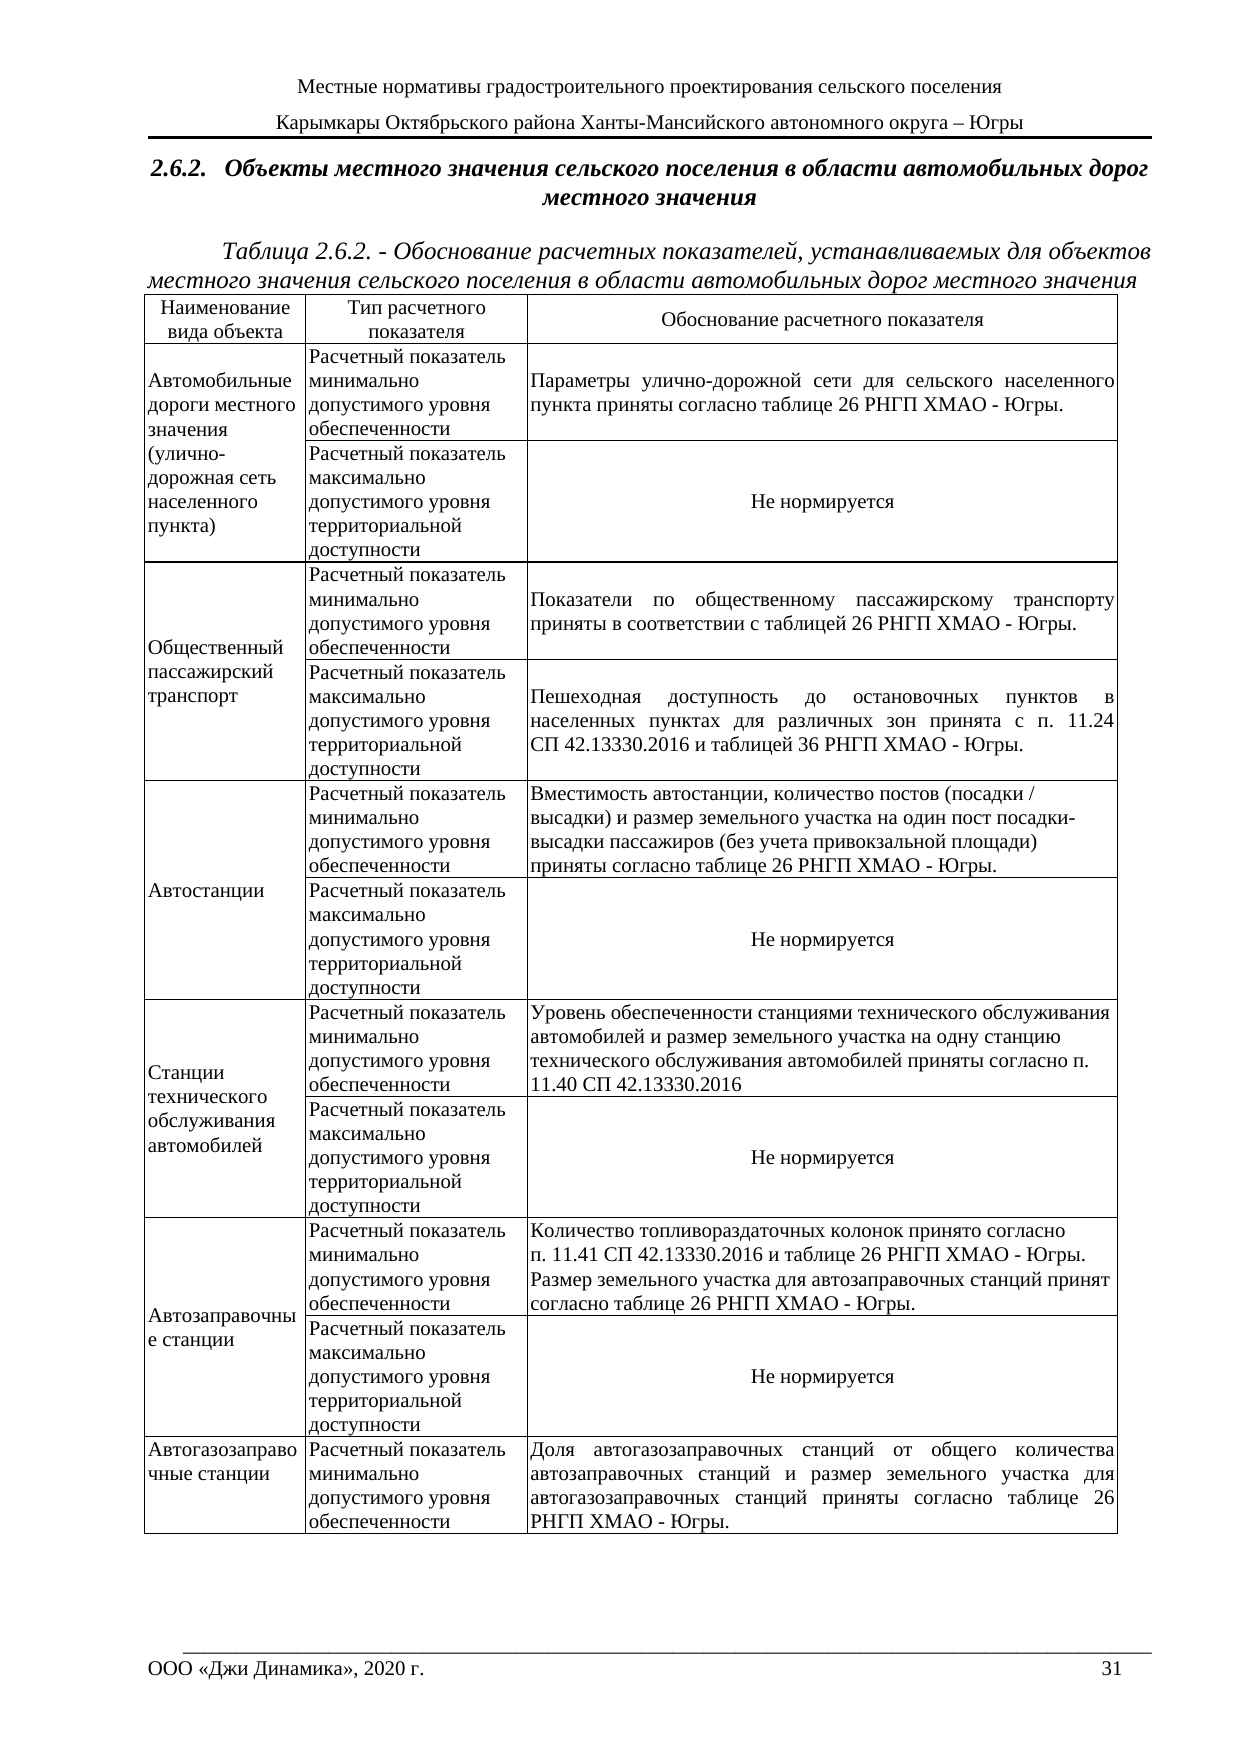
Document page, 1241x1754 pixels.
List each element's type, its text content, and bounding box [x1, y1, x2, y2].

table_cell Доля автогазозаправочных станций от общего количества автозаправочных станций и размер земельного участка для автогазозаправочных станций приняты согласно таблице 26 РНГП ХМАО - Югры. [528, 1437, 1117, 1533]
table_cell Расчетный показатель максимально допустимого уровня территориальной доступности [306, 660, 527, 780]
table_cell Параметры улично-дорожной сети для сельского населенного пункта приняты согласно таблице 26 РНГП ХМАО - Югры. [528, 344, 1117, 440]
table_cell Автогазозаправочные станции [145, 1437, 305, 1533]
table_cell Показатели по общественному пассажирскому транспорту приняты в соответствии с таблицей 26 РНГП ХМАО - Югры. [528, 563, 1117, 659]
table_cell Не нормируется [528, 1316, 1117, 1436]
table_cell Автомобильные дороги местного значения (улично-дорожная сеть населенного пункта) [145, 344, 305, 561]
table_cell Расчетный показатель минимально допустимого уровня обеспеченности [306, 1218, 527, 1314]
table_header Тип расчетного показателя [306, 295, 527, 343]
table_header Наименование вида объекта [145, 295, 305, 343]
table_cell Общественный пассажирский транспорт [145, 563, 305, 780]
table_cell Расчетный показатель минимально допустимого уровня обеспеченности [306, 563, 527, 659]
table_cell Станции технического обслуживания автомобилей [145, 1000, 305, 1217]
table_cell Расчетный показатель минимально допустимого уровня обеспеченности [306, 1437, 527, 1533]
table_cell Пешеходная доступность до остановочных пунктов в населенных пунктах для различных зон принята с п. 11.24 СП 42.13330.2016 и таблицей 36 РНГП ХМАО - Югры. [528, 660, 1117, 780]
table_cell Не нормируется [528, 441, 1117, 561]
table_cell Расчетный показатель максимально допустимого уровня территориальной доступности [306, 878, 527, 999]
table_header Обоснование расчетного показателя [528, 295, 1117, 343]
table_cell Не нормируется [528, 1097, 1117, 1217]
table_cell Уровень обеспеченности станциями технического обслуживания автомобилей и размер земельного участка на одну станцию технического обслуживания автомобилей приняты согласно п. 11.40 СП 42.13330.2016 [528, 1000, 1117, 1096]
table_cell Расчетный показатель максимально допустимого уровня территориальной доступности [306, 1316, 527, 1436]
table_cell Вместимость автостанции, количество постов (посадки / высадки) и размер земельного участка на один пост посадки-высадки пассажиров (без учета привокзальной площади) приняты согласно таблице 26 РНГП ХМАО - Югры. [528, 781, 1117, 877]
table_cell Автозаправочные станции [145, 1218, 305, 1436]
table_cell Расчетный показатель минимально допустимого уровня обеспеченности [306, 781, 527, 877]
table_cell Количество топливораздаточных колонок принято согласно п. 11.41 СП 42.13330.2016 и таблице 26 РНГП ХМАО - Югры. Размер земельного участка для автозаправочных станций принят согласно таблице 26 РНГП ХМАО - Югры. [528, 1218, 1117, 1314]
subtitle Объекты местного значения сельского поселения в области автомобильных дорог местного значения [148, 153, 1152, 211]
table_cell Не нормируется [528, 878, 1117, 999]
table_cell Расчетный показатель максимально допустимого уровня территориальной доступности [306, 441, 527, 561]
table_cell Автостанции [145, 781, 305, 999]
table_cell Расчетный показатель максимально допустимого уровня территориальной доступности [306, 1097, 527, 1217]
table_cell Расчетный показатель минимально допустимого уровня обеспеченности [306, 1000, 527, 1096]
table_cell Расчетный показатель минимально допустимого уровня обеспеченности [306, 344, 527, 440]
text Таблица 2.6.2. - Обоснование расчетных показателей, устанавливаемых для объектов местного значения сельского поселения в области автомобильных дорог местного значения [148, 236, 1152, 293]
